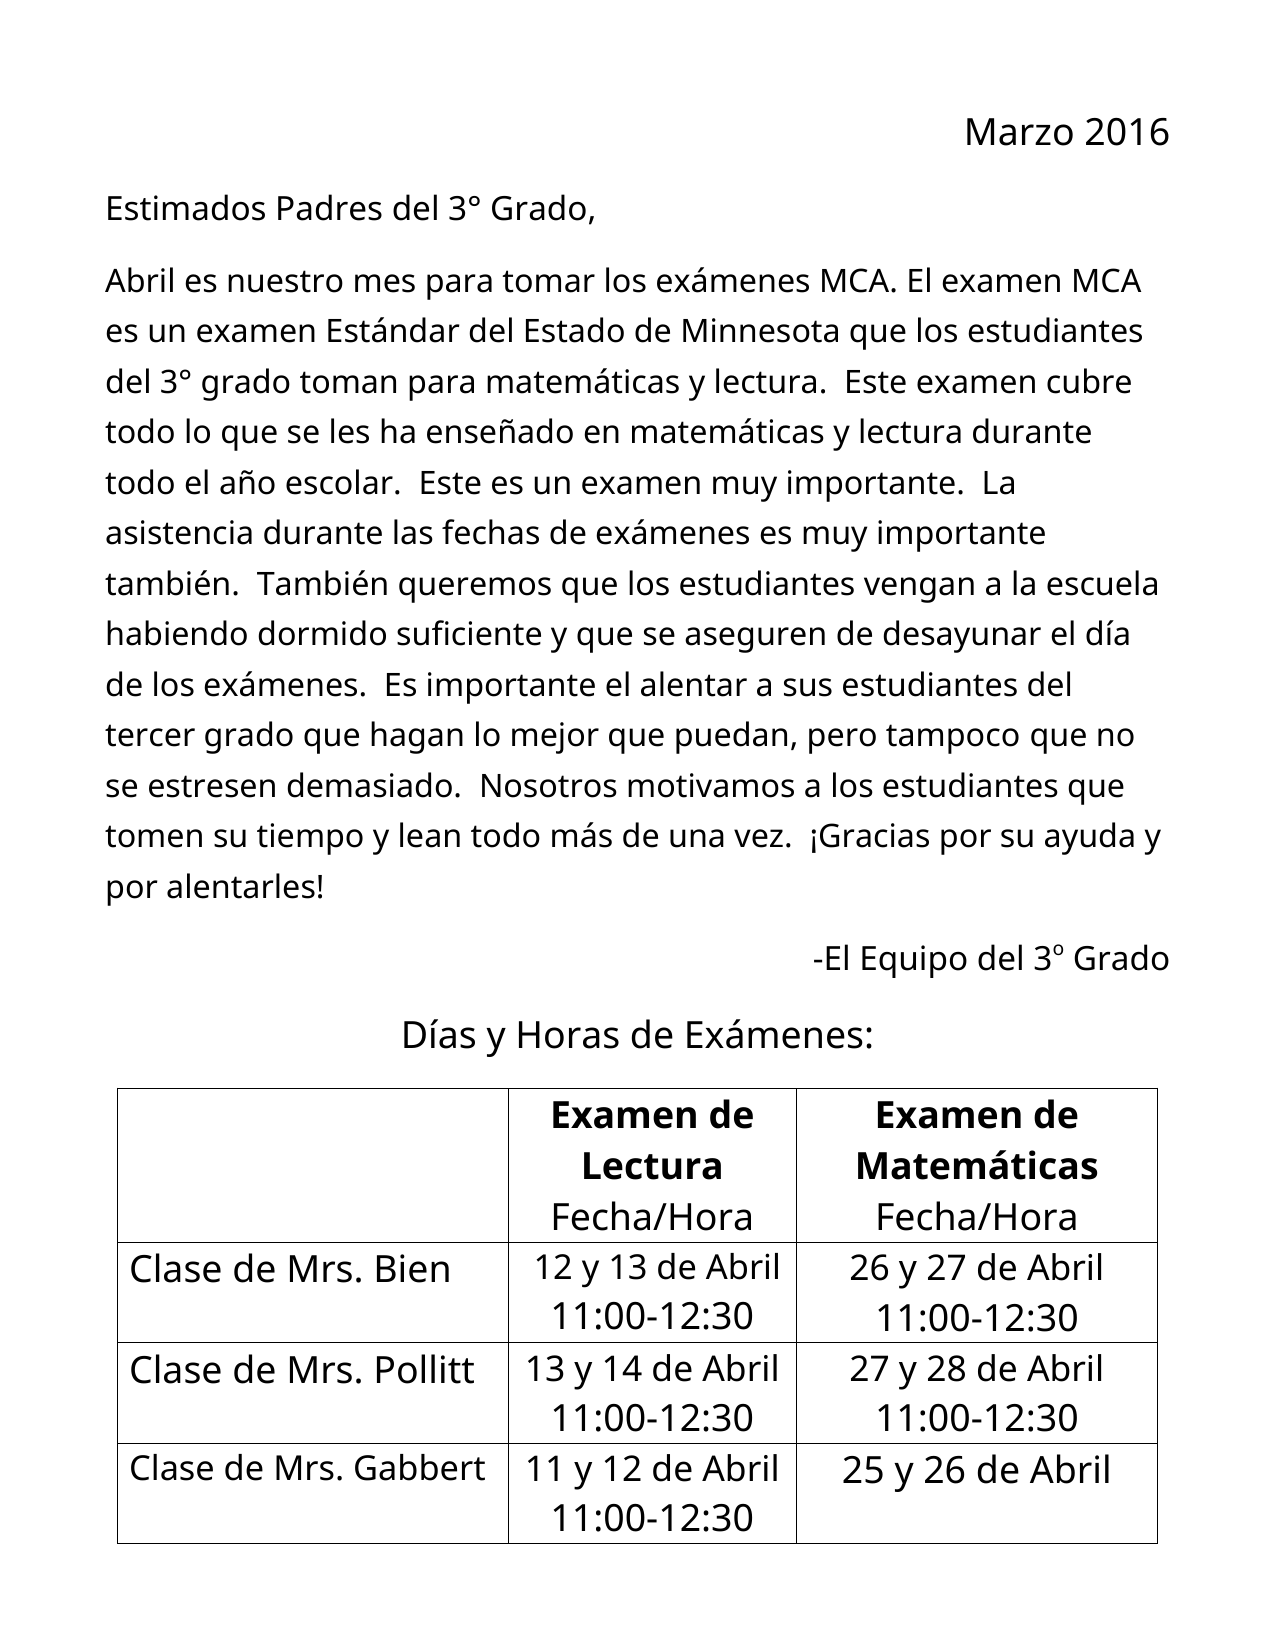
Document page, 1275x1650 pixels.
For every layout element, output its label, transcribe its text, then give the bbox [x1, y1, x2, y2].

table_header Examen de Lectura Fecha/Hora [509, 1089, 796, 1242]
table_cell 26 y 27 de Abril 11:00-12:30 [797, 1243, 1157, 1342]
text Estimados Padres del 3° Grado, [105, 184, 1170, 230]
table_cell Clase de Mrs. Bien [118, 1243, 508, 1342]
table_cell Clase de Mrs. Pollitt [118, 1343, 508, 1442]
table_cell 27 y 28 de Abril 11:00-12:30 [797, 1343, 1157, 1442]
table_header Examen de Matemáticas Fecha/Hora [797, 1089, 1157, 1242]
table_cell 13 y 14 de Abril 11:00-12:30 [509, 1343, 796, 1442]
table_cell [797, 1444, 1157, 1543]
text Días y Horas de Exámenes: [105, 1008, 1170, 1059]
table_header [118, 1089, 508, 1242]
text -El Equipo del 3o Grado [105, 935, 1170, 981]
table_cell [509, 1444, 796, 1543]
text Marzo 2016 [105, 105, 1170, 156]
text Abril es nuestro mes para tomar los exámenes MCA. El examen MCA es un examen Estándar del Estado de Minnesota que los estudiantes del 3° grado toman para matemáticas y lectura. Este examen cubre todo lo que se les ha enseñado en matemáticas y lectura durante todo el año escolar. Este es un examen muy importante. La asistencia durante las fechas de exámenes es muy importante también. También queremos que los estudiantes vengan a la escuela habiendo dormido suficiente y que se aseguren de desayunar el día de los exámenes. Es importante el alentar a sus estudiantes del tercer grado que hagan lo mejor que puedan, pero tampoco que no se estresen demasiado. Nosotros motivamos a los estudiantes que tomen su tiempo y lean todo más de una vez. ¡Gracias por su ayuda y por alentarles! [105, 257, 1170, 908]
table_cell 12 y 13 de Abril 11:00-12:30 [509, 1243, 796, 1342]
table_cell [118, 1444, 508, 1543]
